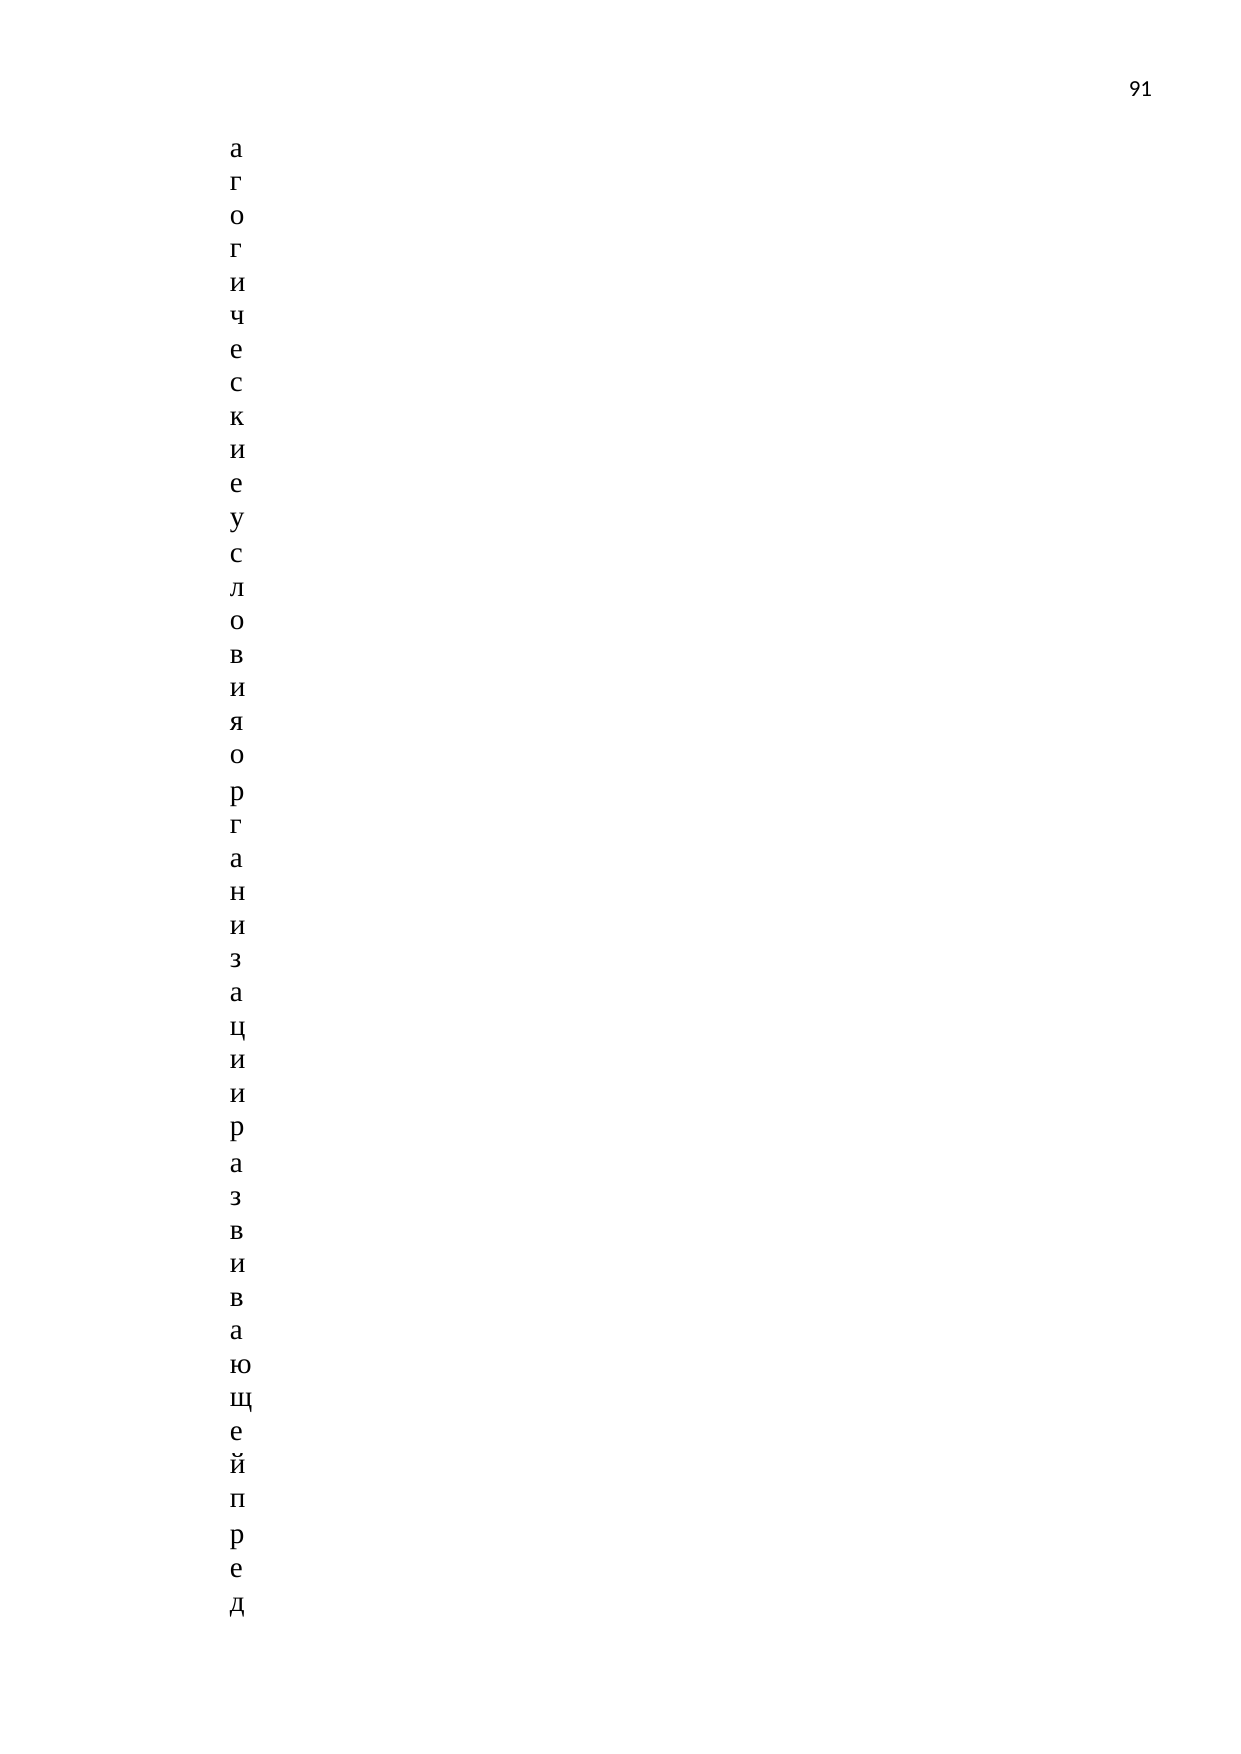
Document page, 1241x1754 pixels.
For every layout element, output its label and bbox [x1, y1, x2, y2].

list [192, 130, 1152, 1617]
